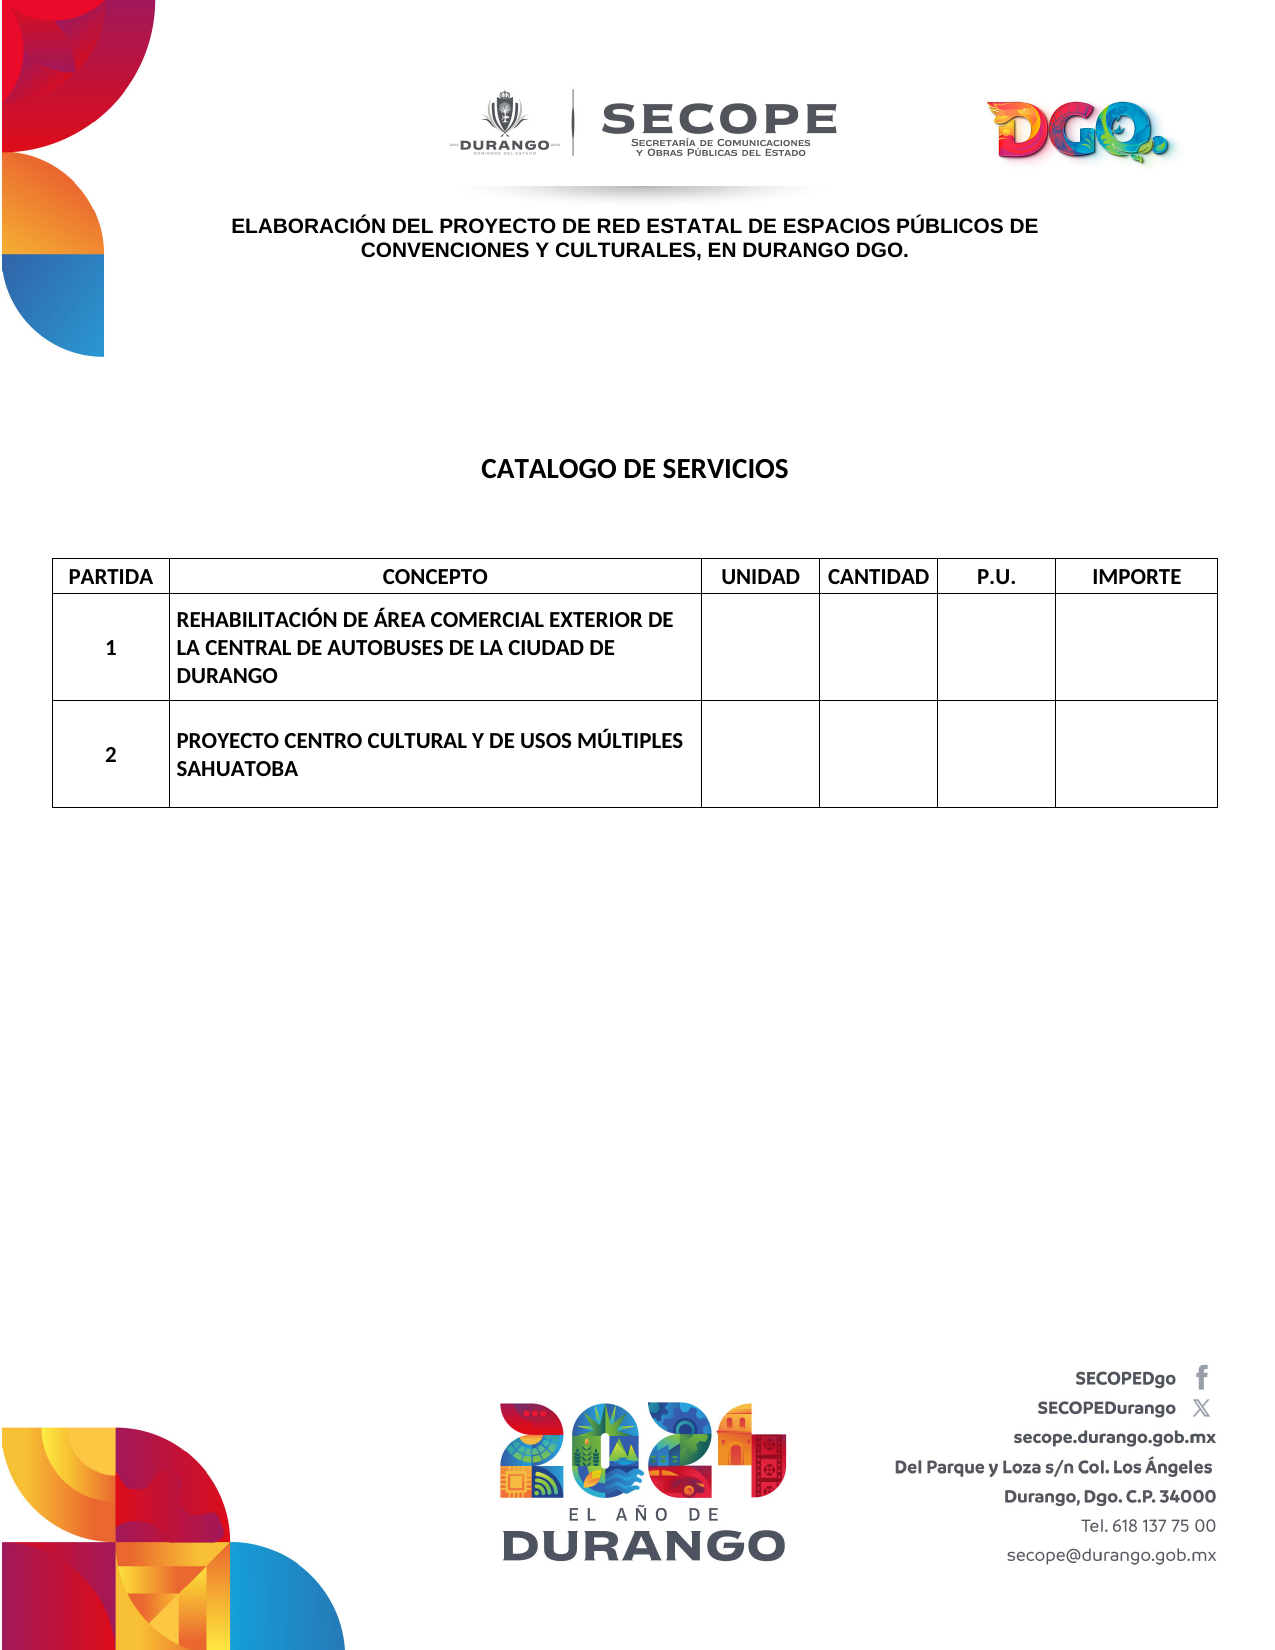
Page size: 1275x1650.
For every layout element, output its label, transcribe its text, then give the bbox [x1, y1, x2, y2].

table_cell [938, 701, 1055, 807]
table_cell [820, 701, 937, 807]
table_cell 2 [53, 701, 169, 807]
table_cell [1056, 701, 1217, 807]
table_cell [938, 594, 1055, 700]
table_cell 1 [53, 594, 169, 700]
table_cell PROYECTO CENTRO CULTURAL Y DE USOS MÚLTIPLES SAHUATOBA [170, 701, 701, 807]
text CATALOGO DE SERVICIOS [148, 450, 1122, 486]
table_cell [1056, 594, 1217, 700]
picture [2, 0, 1275, 1650]
table_header CONCEPTO [170, 559, 701, 593]
table_cell [702, 701, 819, 807]
table_header PARTIDA [53, 559, 169, 593]
table_cell REHABILITACIÓN DE ÁREA COMERCIAL EXTERIOR DE LA CENTRAL DE AUTOBUSES DE LA CIUDAD DE DURANGO [170, 594, 701, 700]
table_cell [820, 594, 937, 700]
table_cell [702, 594, 819, 700]
table_header UNIDAD [702, 559, 819, 593]
table_header P.U. [938, 559, 1055, 593]
table_header CANTIDAD [820, 559, 937, 593]
table_header IMPORTE [1056, 559, 1217, 593]
